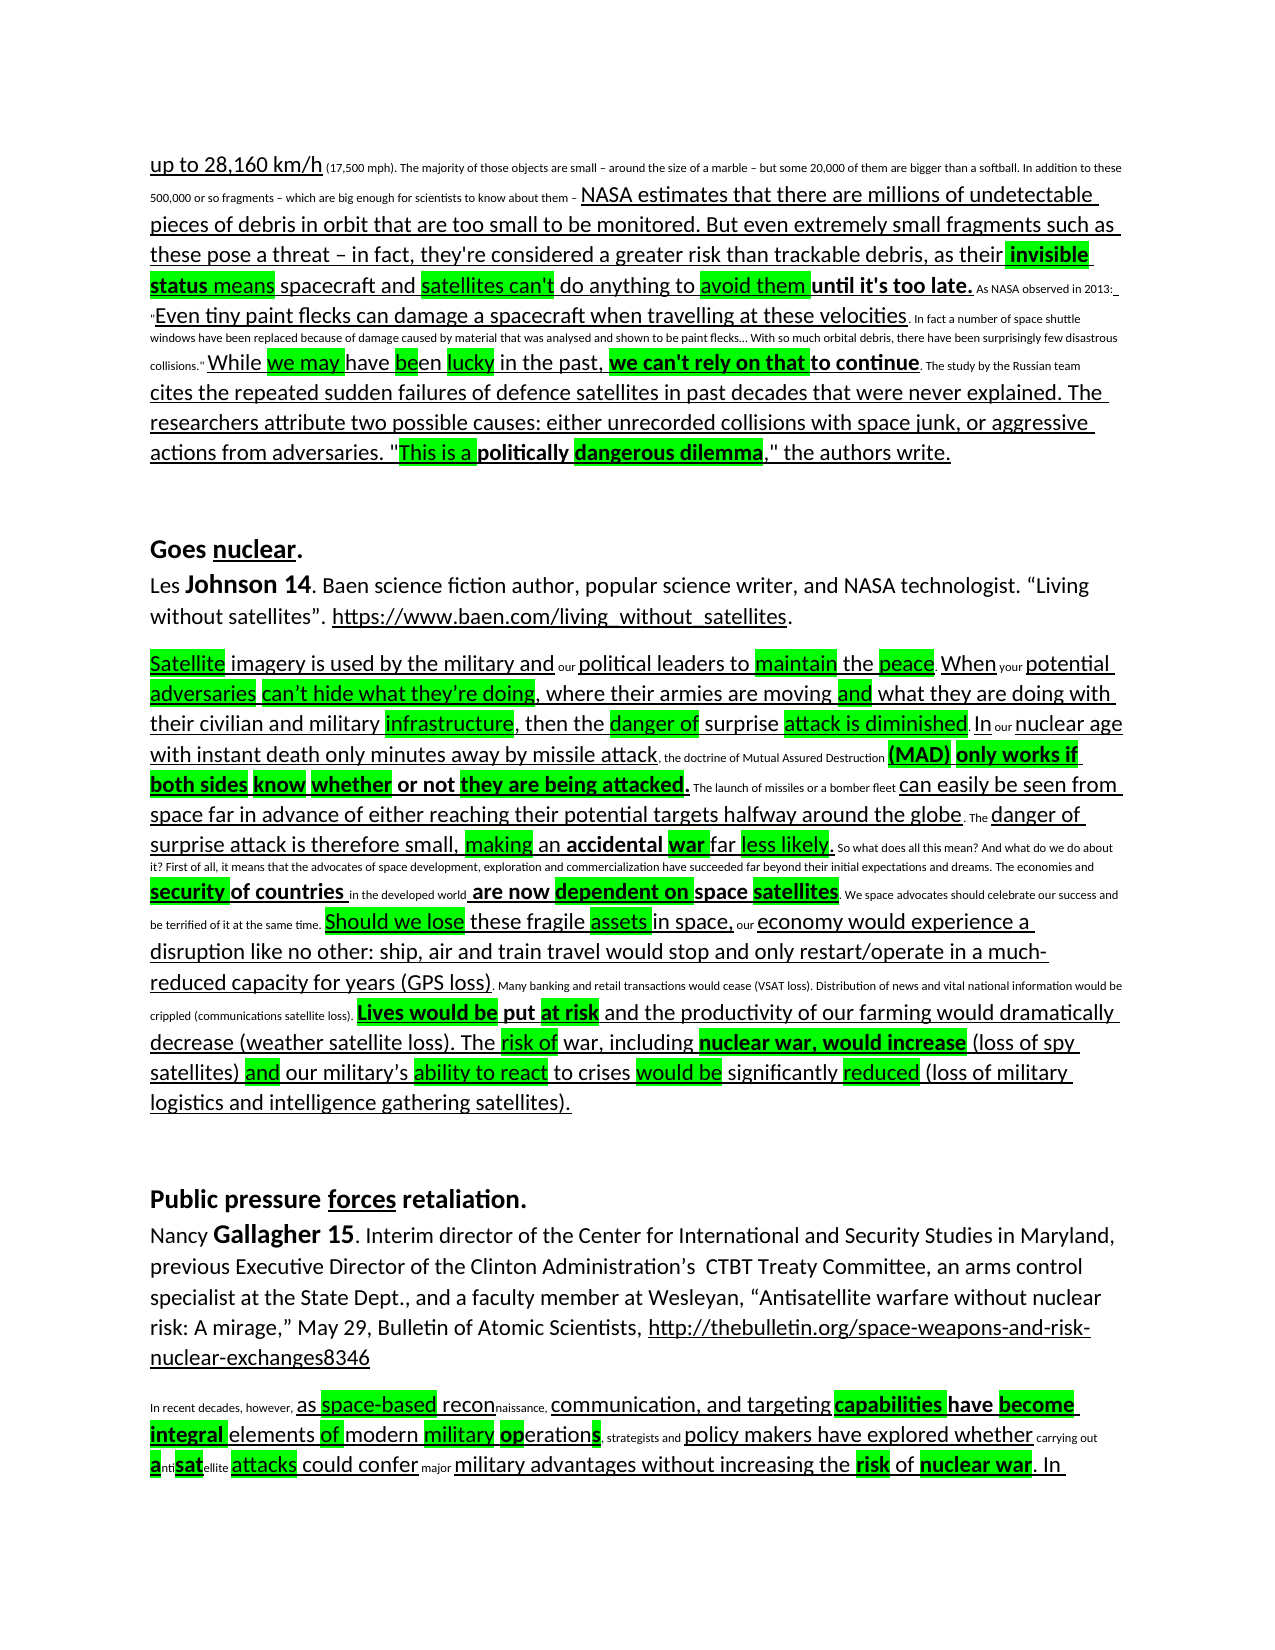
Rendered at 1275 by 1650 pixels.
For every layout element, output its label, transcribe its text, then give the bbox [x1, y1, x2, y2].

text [150, 150, 1125, 466]
text Les Johnson 14. Baen science fiction author, popular science writer, and NASA technologist. “Living without satellites”. https://www.baen.com/living_without_satellites. [150, 567, 1125, 630]
text Satellite imagery is used by the military and our political leaders to maintain the peace. When your potential adversaries can’t hide what they’re doing, where their armies are moving and what they are doing with their civilian and military infrastructure, then the danger of surprise attack is diminished. In our nuclear age with instant death only minutes away by missile attack, the doctrine of Mutual Assured Destruction (MAD) only works if both sides know whether or not they are being attacked. The launch of missiles or a bomber fleet can easily be seen from space far in advance of either reaching their potential targets halfway around the globe. The danger of surprise attack is therefore small, making an accidental war far less likely. So what does all this mean? And what do we do about it? First of all, it means that the advocates of space development, exploration and commercialization have succeeded far beyond their initial expectations and dreams. The economies and security of countries in the developed world are now dependent on space satellites. We space advocates should celebrate our success and be terrified of it at the same time. Should we lose these fragile assets in space, our economy would experience a disruption like no other: ship, air and train travel would stop and only restart/operate in a much-reduced capacity for years (GPS loss). Many banking and retail transactions would cease (VSAT loss). Distribution of news and vital national information would be crippled (communications satellite loss). Lives would be put at risk and the productivity of our farming would dramatically decrease (weather satellite loss). The risk of war, including nuclear war, would increase (loss of spy satellites) and our military’s ability to react to crises would be significantly reduced (loss of military logistics and intelligence gathering satellites). [150, 649, 1125, 1117]
text Nancy Gallagher 15. Interim director of the Center for International and Security Studies in Maryland, previous Executive Director of the Clinton Administration’s CTBT Treaty Committee, an arms control specialist at the State Dept., and a faculty member at Wesleyan, “Antisatellite warfare without nuclear risk: A mirage,” May 29, Bulletin of Atomic Scientists, http://thebulletin.org/space-weapons-and-risk-nuclear-exchanges8346 [150, 1217, 1125, 1371]
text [150, 1390, 1125, 1478]
subtitle Public pressure forces retaliation. [150, 1182, 1125, 1215]
subtitle Goes nuclear. [150, 532, 1125, 565]
